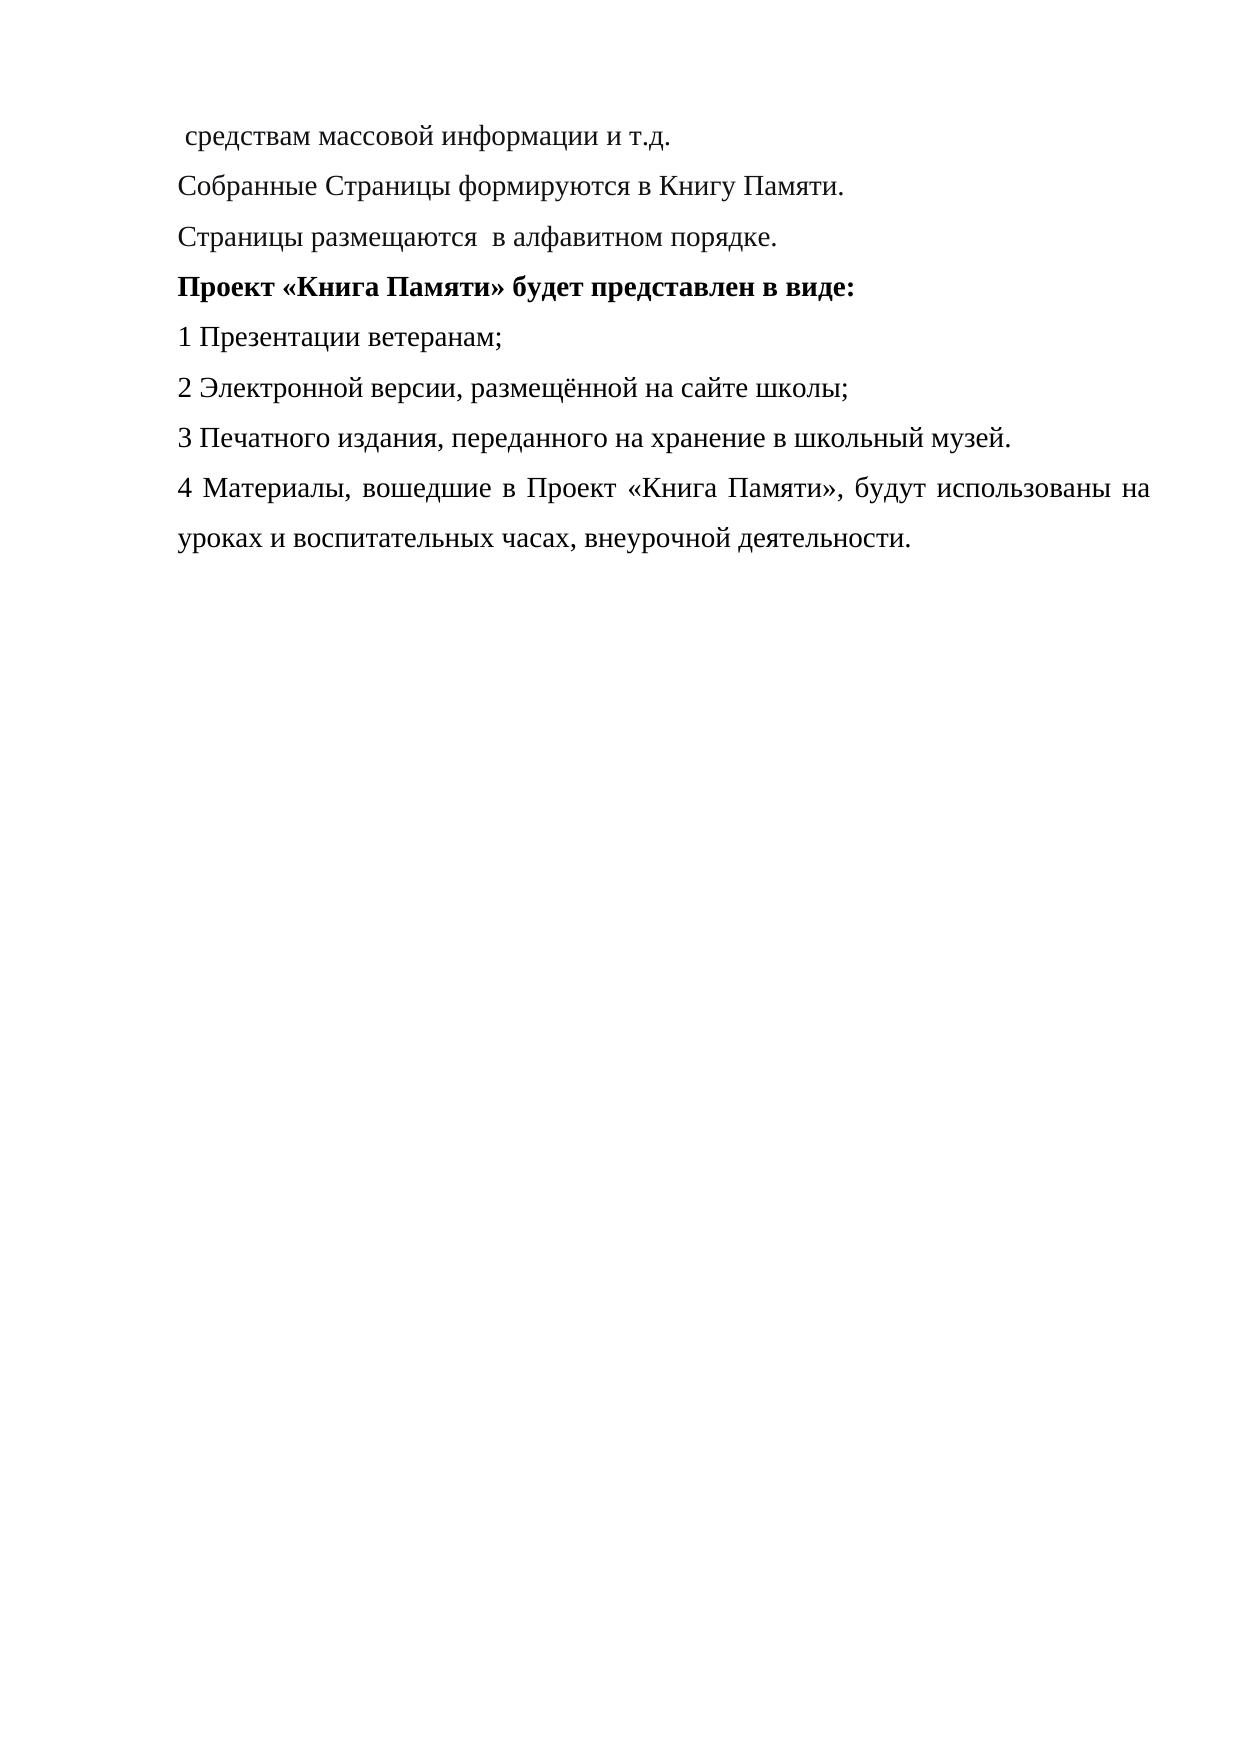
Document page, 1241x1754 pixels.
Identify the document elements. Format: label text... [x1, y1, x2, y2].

text 3 Печатного издания, переданного на хранение в школьный музей. [177, 420, 1152, 453]
text 4 Материалы, вошедшие в Проект «Книга Памяти», будут использованы на уроках и воспитательных часах, внеурочной деятельности. [177, 470, 1152, 554]
text 2 Электронной версии, размещённой на сайте школы; [177, 370, 1152, 403]
text Проект «Книга Памяти» будет представлен в виде: [177, 269, 1152, 303]
text Собранные Страницы формируются в Книгу Памяти. [177, 168, 1152, 202]
text Страницы размещаются в алфавитном порядке. [177, 219, 1152, 252]
text 1 Презентации ветеранам; [177, 319, 1167, 353]
text средствам массовой информации и т.д. [177, 118, 1152, 152]
